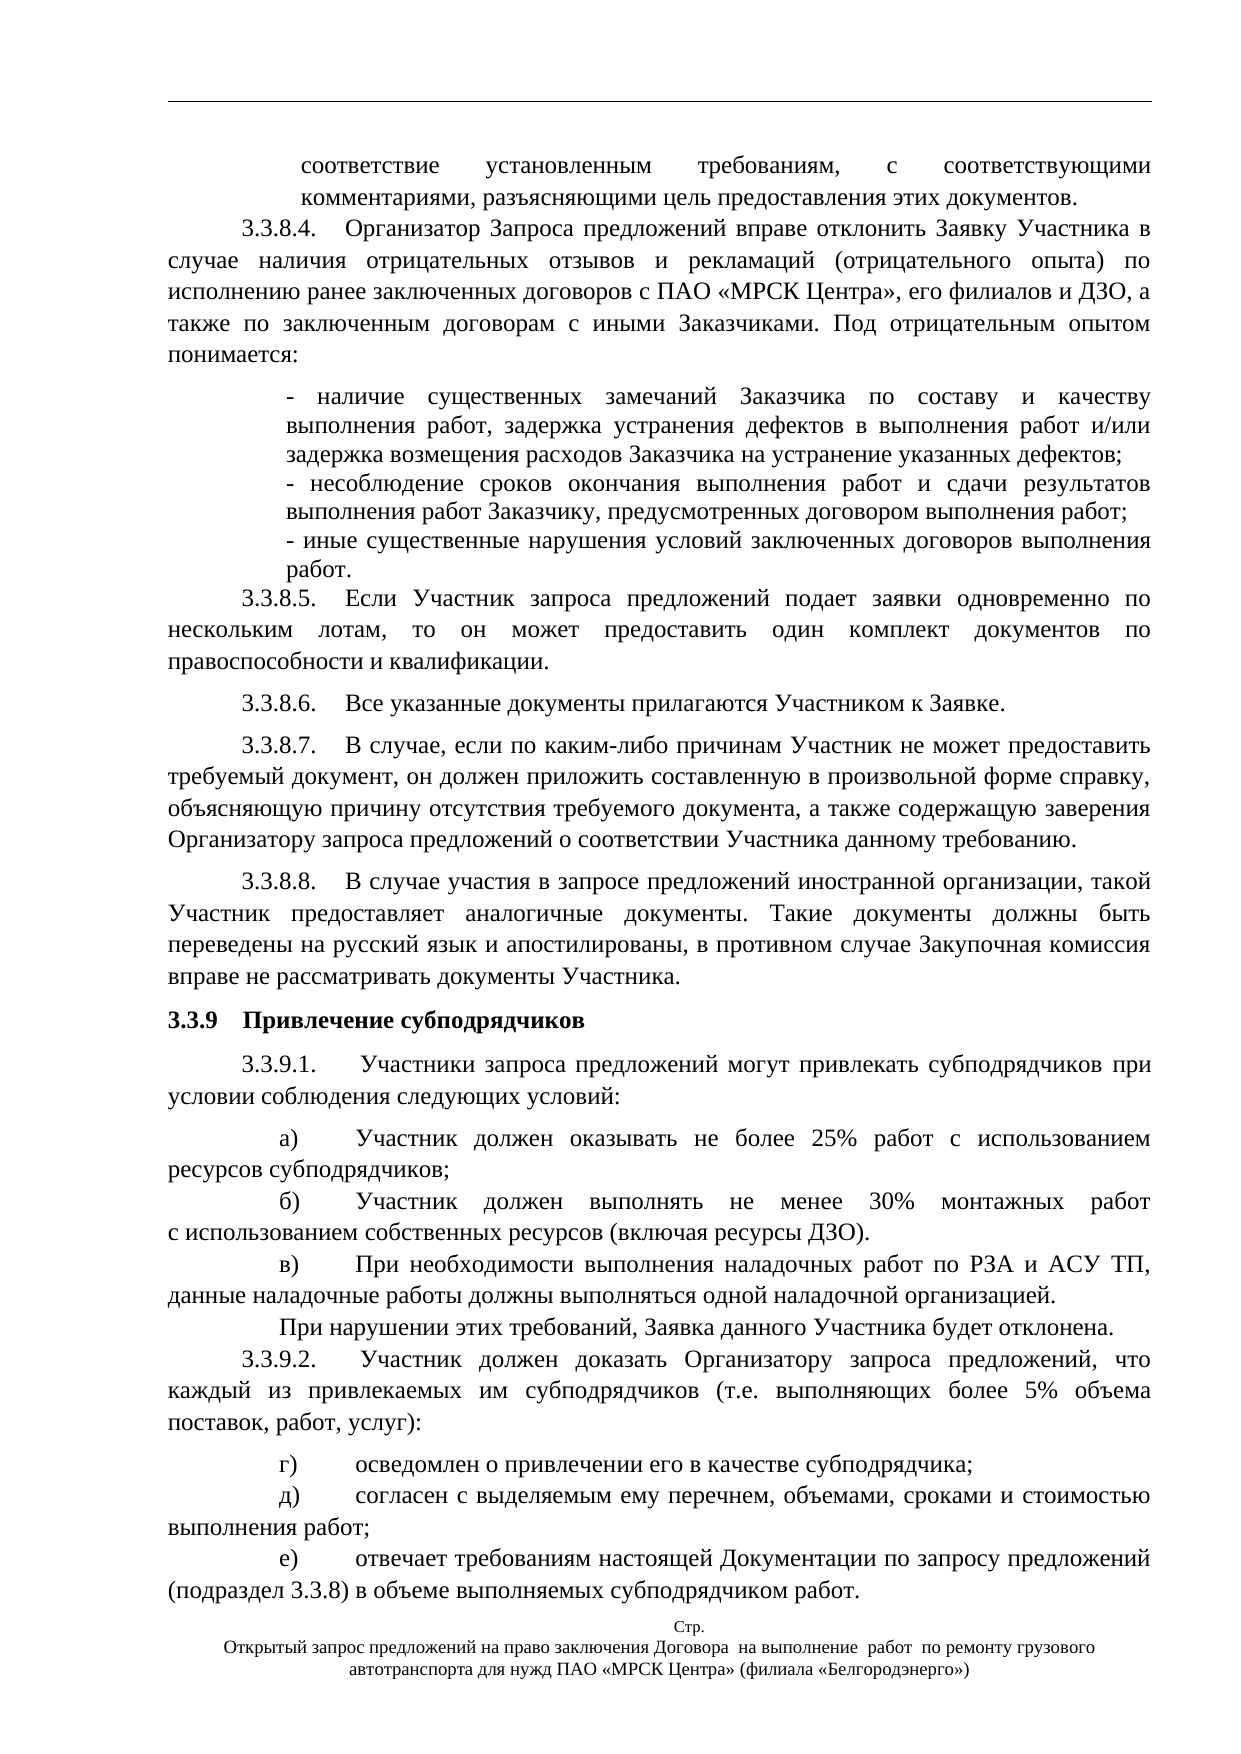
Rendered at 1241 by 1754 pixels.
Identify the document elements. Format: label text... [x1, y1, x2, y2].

list Если Участник запроса предложений подает заявки одновременно по нескольким лотам, то он может предоставить один комплект документов по правоспособности и квалификации. [168, 583, 1152, 674]
list В случае участия в запросе предложений иностранной организации, такой Участник предоставляет аналогичные документы. Такие документы должны быть переведены на русский язык и апостилированы, в противном случае Закупочная комиссия вправе не рассматривать документы Участника. [168, 866, 1152, 990]
list - иные существенные нарушения условий заключенных договоров выполнения работ. [286, 525, 1152, 583]
list Участники запроса предложений могут привлекать субподрядчиков при условии соблюдения следующих условий: [168, 1049, 1152, 1109]
list - несоблюдение сроков окончания выполнения работ и сдачи результатов выполнения работ Заказчику, предусмотренных договором выполнения работ; [286, 468, 1152, 525]
text При нарушении этих требований, Заявка данного Участника будет отклонена. [279, 1312, 1152, 1341]
list Участник должен оказывать не более 25% работ c использованием ресурсов субподрядчиков; [168, 1123, 1152, 1183]
list Участник должен выполнять не менее 30% монтажных работ c использованием собственных ресурсов (включая ресурсы ДЗО). [168, 1186, 1152, 1246]
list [263, 150, 1152, 210]
subtitle Привлечение субподрядчиков [168, 1005, 1152, 1034]
list При необходимости выполнения наладочных работ по РЗА и АСУ ТП, данные наладочные работы должны выполняться одной наладочной организацией. [168, 1249, 1152, 1309]
list В случае, если по каким-либо причинам Участник не может предоставить требуемый документ, он должен приложить составленную в произвольной форме справку, объясняющую причину отсутствия требуемого документа, а также содержащую заверения Организатору запроса предложений о соответствии Участника данному требованию. [168, 730, 1152, 853]
list Участник должен доказать Организатору запроса предложений, что каждый из привлекаемых им субподрядчиков (т.е. выполняющих более 5% объема поставок, работ, услуг): [168, 1344, 1152, 1436]
list - наличие существенных замечаний Заказчика по составу и качеству выполнения работ, задержка устранения дефектов в выполнения работ и/или задержка возмещения расходов Заказчика на устранение указанных дефектов; [286, 381, 1152, 468]
list Организатор Запроса предложений вправе отклонить Заявку Участника в случае наличия отрицательных отзывов и рекламаций (отрицательного опыта) по исполнению ранее заключенных договоров с ПАО «МРСК Центра», его филиалов и ДЗО, а также по заключенным договорам с иными Заказчиками. Под отрицательным опытом понимается: [168, 213, 1152, 368]
list осведомлен о привлечении его в качестве субподрядчика; [168, 1449, 1152, 1477]
list согласен с выделяемым ему перечнем, объемами, сроками и стоимостью выполнения работ; [168, 1480, 1152, 1541]
list Все указанные документы прилагаются Участником к Заявке. [168, 688, 1152, 716]
